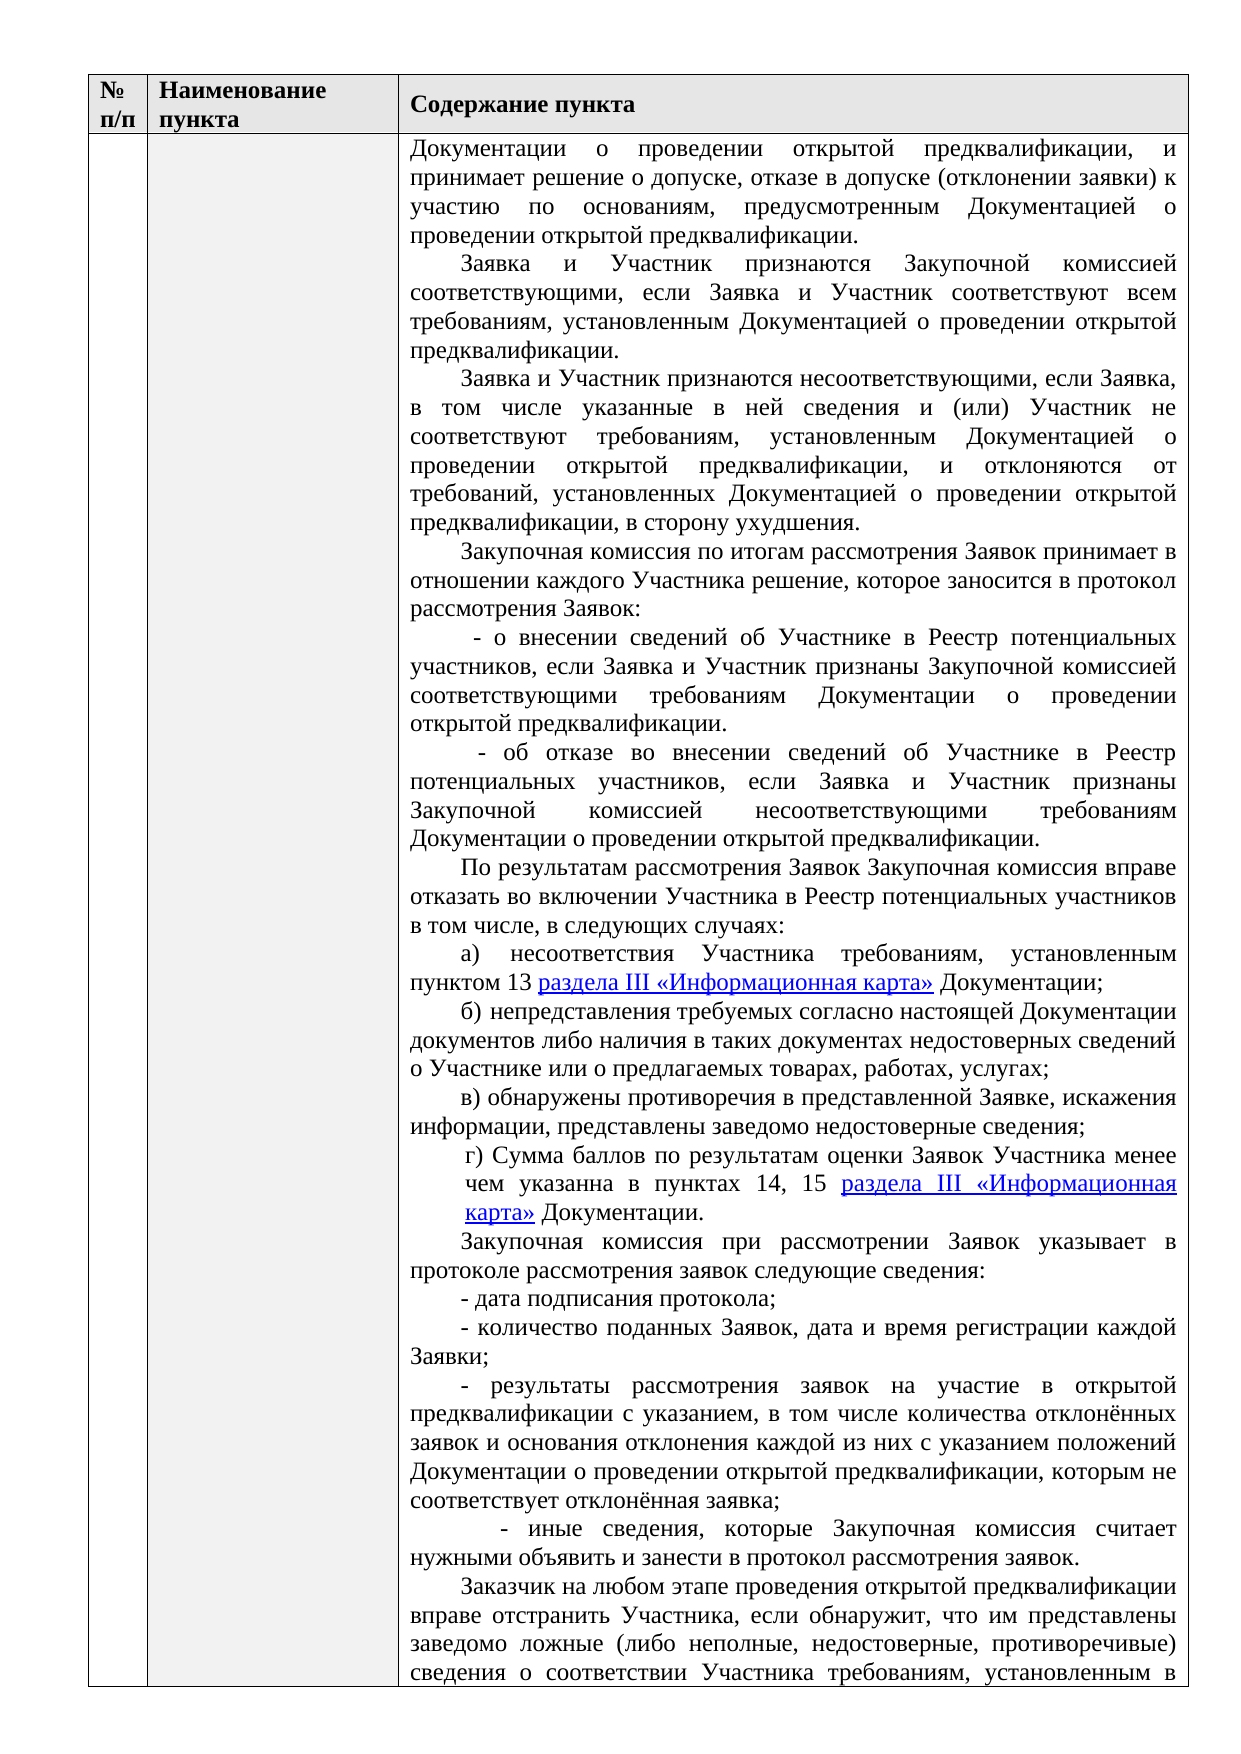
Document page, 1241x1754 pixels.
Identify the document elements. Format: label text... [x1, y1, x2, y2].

table_header № п/п [89, 75, 147, 132]
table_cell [148, 134, 398, 1686]
table_header Содержание пункта [399, 75, 1188, 132]
table_header Наименование пункта [148, 75, 398, 132]
table_cell [89, 134, 147, 1686]
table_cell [399, 134, 1188, 1686]
